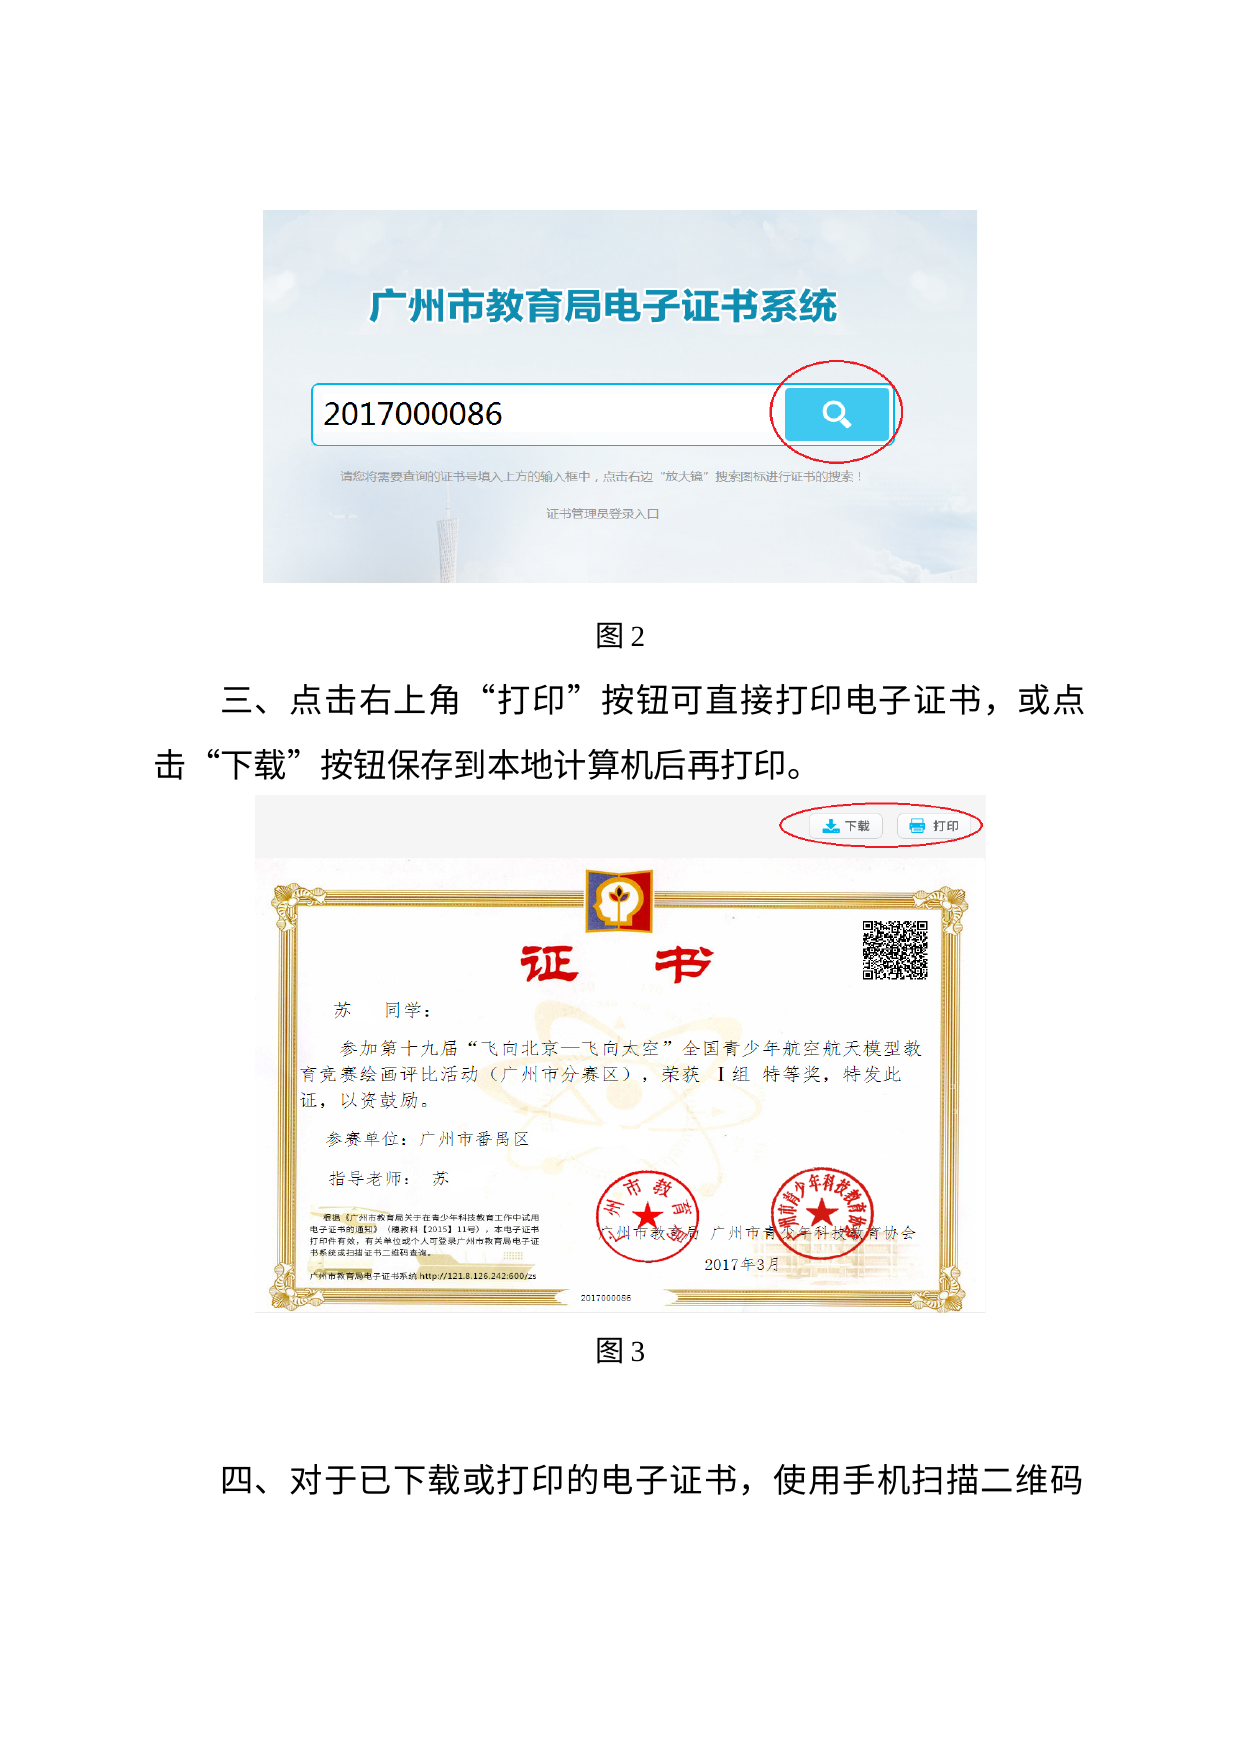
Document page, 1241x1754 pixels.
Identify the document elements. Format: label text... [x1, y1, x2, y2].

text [153, 1446, 1087, 1511]
text 图2 [153, 601, 1087, 666]
text 三、点击右上角“打印”按钮可直接打印电子证书，或点击“下载”按钮保存到本地计算机后再打印。 [153, 666, 1087, 796]
text 图3 [153, 1316, 1087, 1381]
picture [263, 210, 978, 583]
picture [254, 795, 986, 1313]
